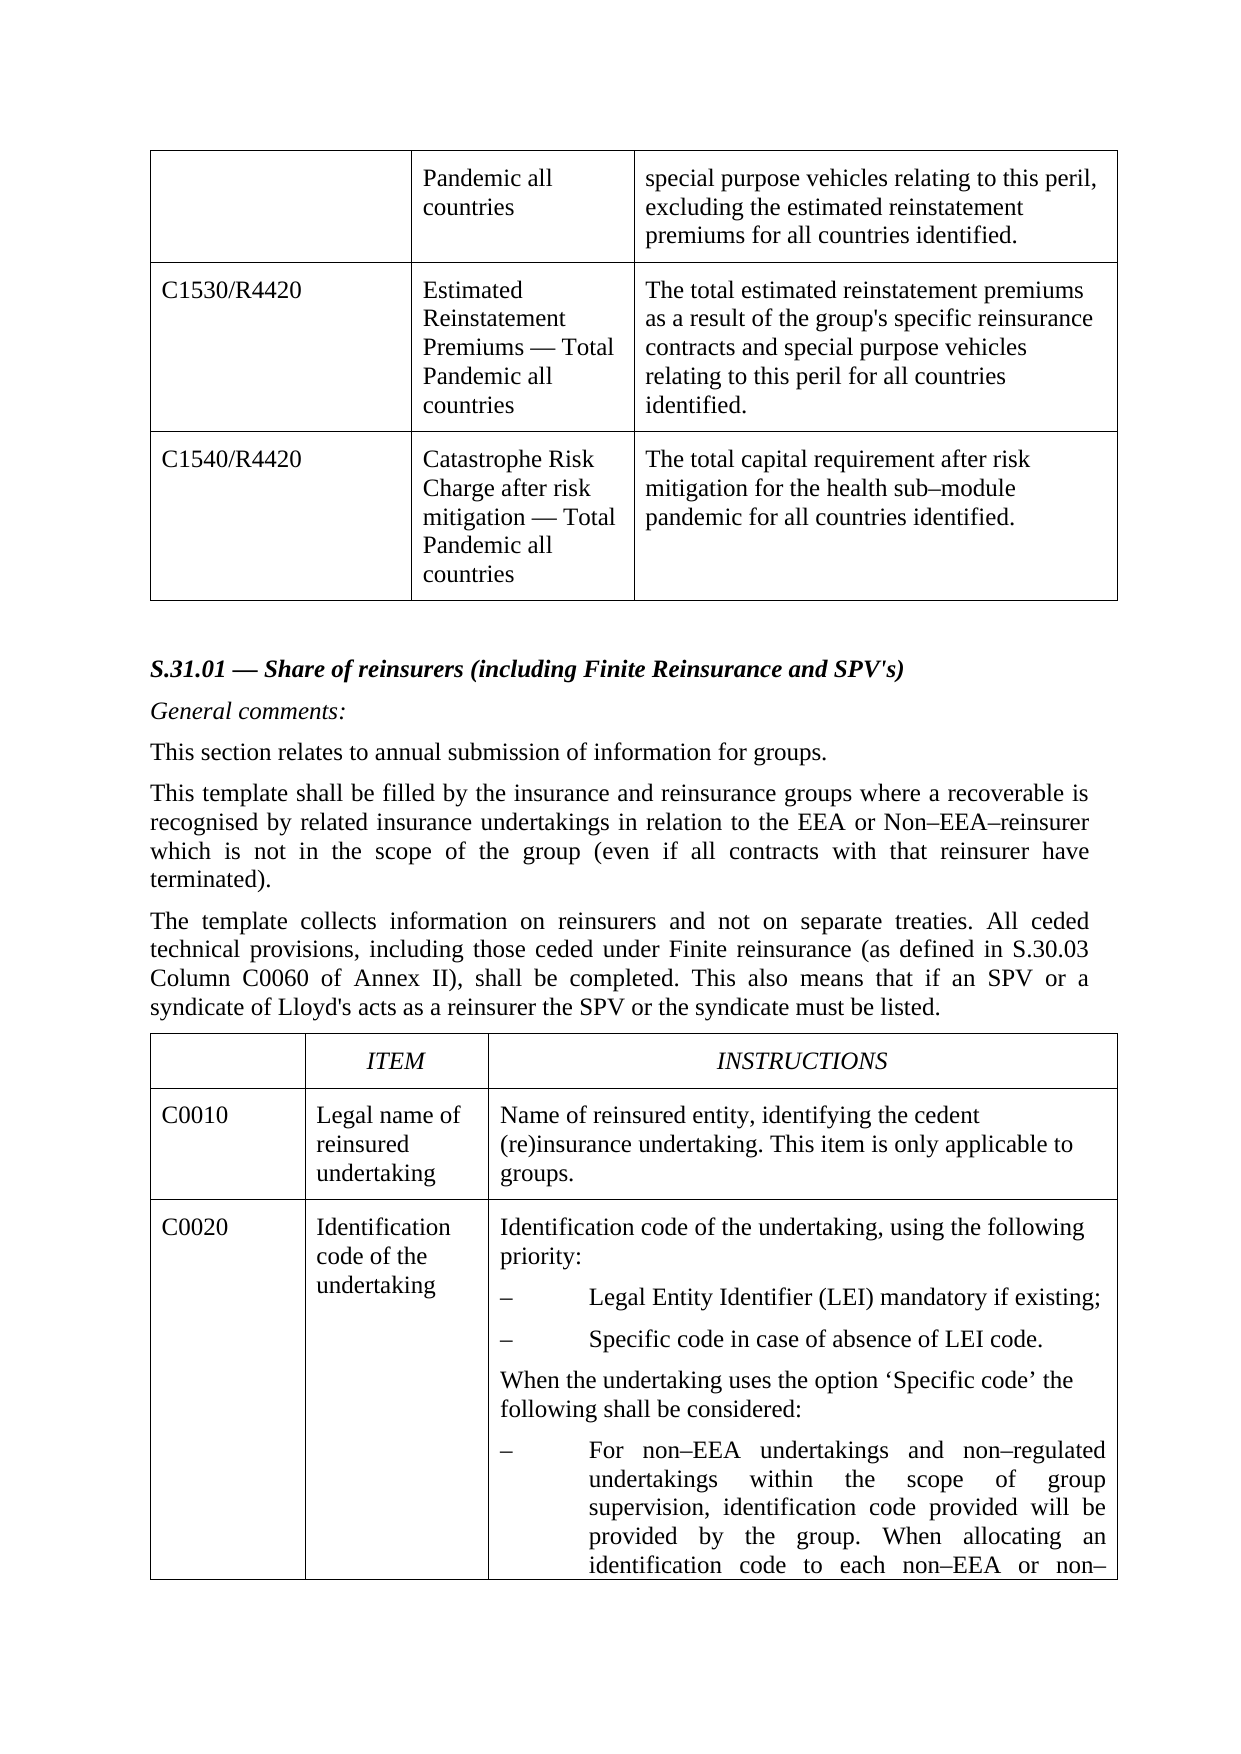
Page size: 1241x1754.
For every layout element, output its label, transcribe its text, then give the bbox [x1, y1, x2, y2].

text General comments: [150, 696, 1090, 724]
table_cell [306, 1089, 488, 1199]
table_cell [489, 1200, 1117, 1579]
text This section relates to annual submission of information for groups. [150, 737, 1090, 766]
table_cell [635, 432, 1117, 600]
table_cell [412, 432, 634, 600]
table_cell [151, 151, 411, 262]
text The template collects information on reinsurers and not on separate treaties. All ceded technical provisions, including those ceded under Finite reinsurance (as defined in S.30.03 Column C0060 of Annex II), shall be completed. This also means that if an SPV or a syndicate of Lloyd's acts as a reinsurer the SPV or the syndicate must be listed. [150, 906, 1090, 1021]
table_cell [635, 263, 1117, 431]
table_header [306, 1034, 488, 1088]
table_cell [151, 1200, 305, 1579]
subtitle S.31.01 — Share of reinsurers (including Finite Reinsurance and SPV's) [150, 654, 1090, 683]
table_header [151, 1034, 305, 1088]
text This template shall be filled by the insurance and reinsurance groups where a recoverable is recognised by related insurance undertakings in relation to the EEA or Non–EEA–reinsurer which is not in the scope of the group (even if all contracts with that reinsurer have terminated). [150, 778, 1090, 893]
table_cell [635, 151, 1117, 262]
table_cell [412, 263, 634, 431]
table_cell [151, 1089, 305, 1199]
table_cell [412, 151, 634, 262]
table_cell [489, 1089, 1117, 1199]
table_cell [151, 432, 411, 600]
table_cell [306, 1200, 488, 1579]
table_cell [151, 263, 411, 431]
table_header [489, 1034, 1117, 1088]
